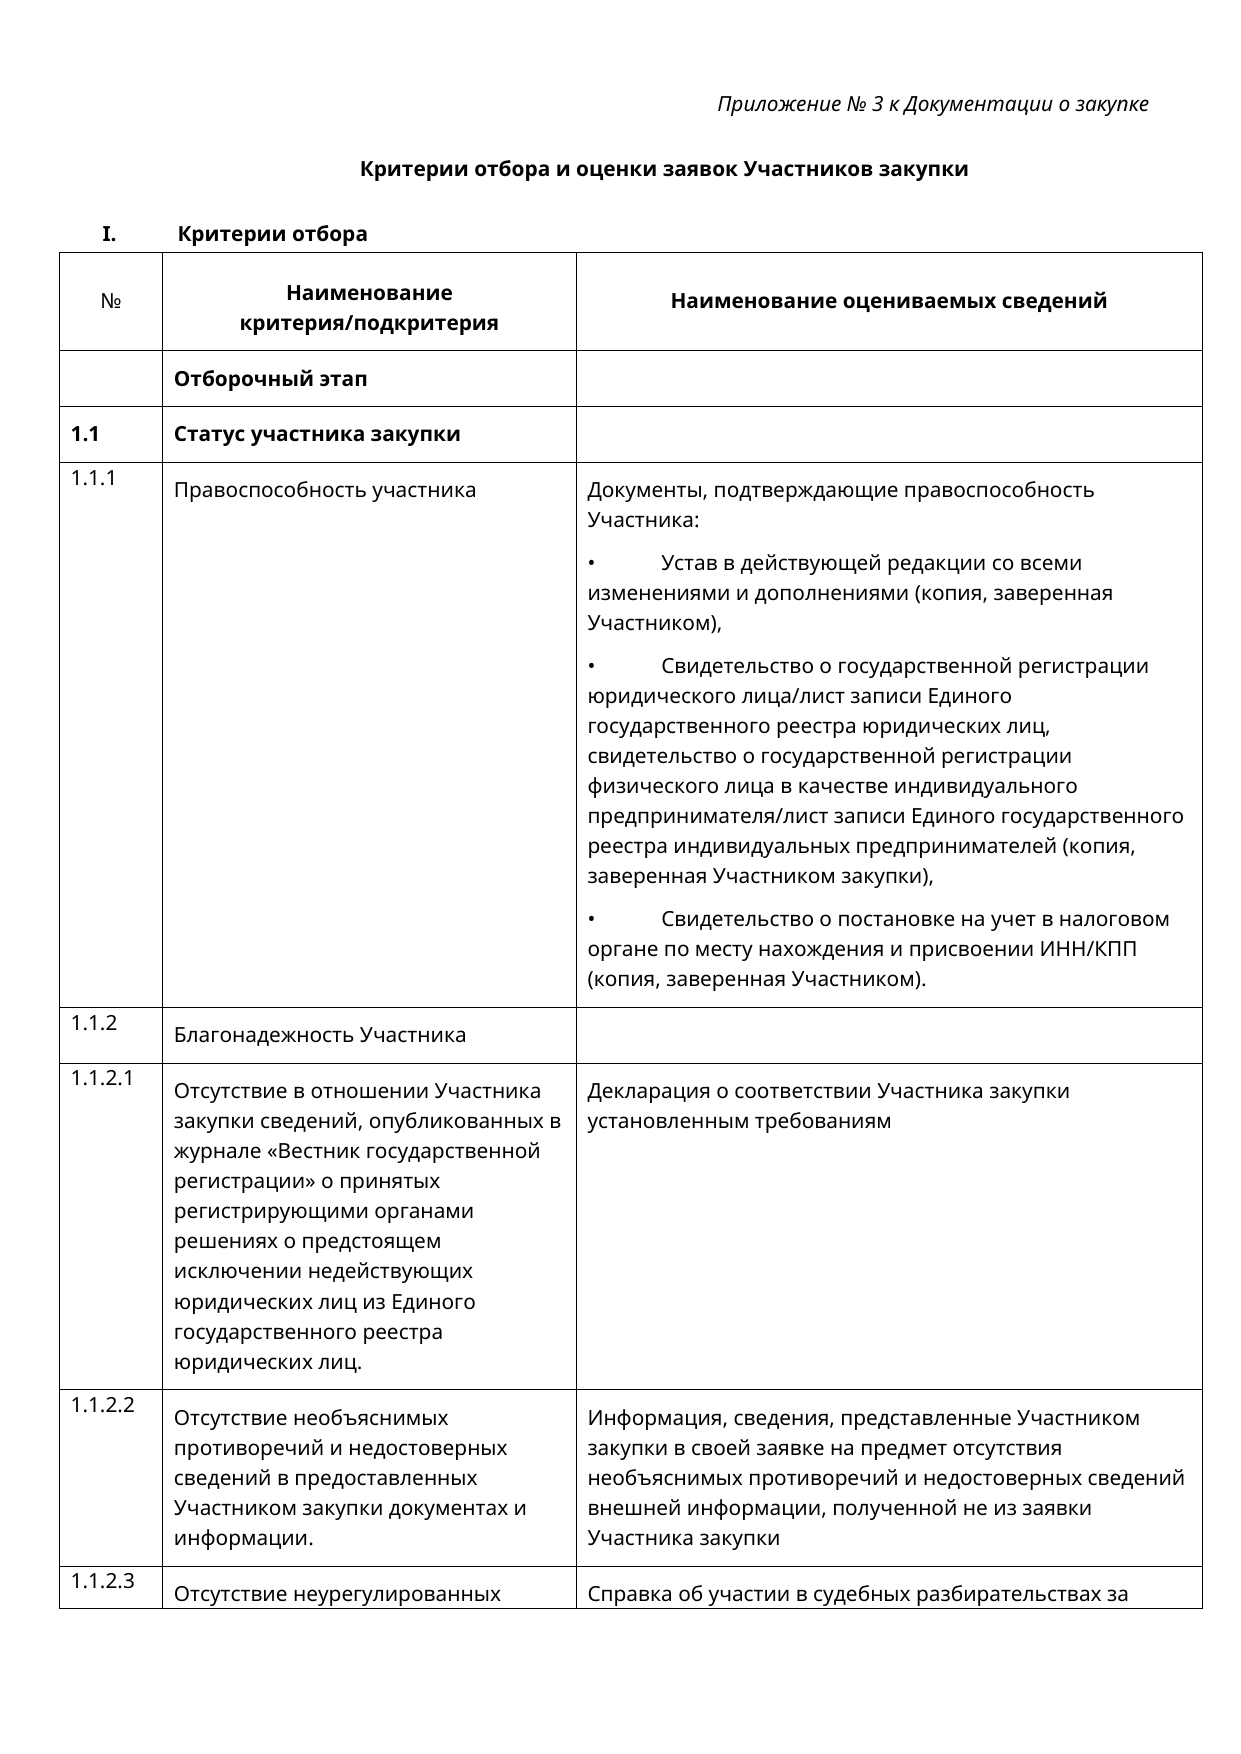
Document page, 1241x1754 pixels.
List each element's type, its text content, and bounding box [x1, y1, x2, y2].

table_cell Статус участника закупки [163, 407, 576, 462]
table_cell 1.1.2.2 [60, 1390, 162, 1566]
table_cell Правоспособность участника [163, 463, 576, 1007]
table_cell [60, 351, 162, 406]
table_header Наименование критерия/подкритерия [163, 253, 576, 350]
table_cell Отборочный этап [163, 351, 576, 406]
table_cell Информация, сведения, представленные Участником закупки в своей заявке на предмет отсутствия необъяснимых противоречий и недостоверных сведений внешней информации, полученной не из заявки Участника закупки [577, 1390, 1202, 1566]
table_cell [163, 1567, 576, 1607]
table_cell [577, 407, 1202, 462]
table_cell Декларация о соответствии Участника закупки установленным требованиям [577, 1064, 1202, 1389]
table_header Наименование оцениваемых сведений [577, 253, 1202, 350]
list Приложение № 3 к Документации о закупке [252, 89, 1152, 117]
table_cell 1.1.2 [60, 1008, 162, 1062]
list Критерии отбора [102, 219, 1152, 247]
table_cell 1.1.2.3 [60, 1567, 162, 1607]
table_cell 1.1.2.1 [60, 1064, 162, 1389]
table_cell [577, 1008, 1202, 1062]
table_cell Отсутствие в отношении Участника закупки сведений, опубликованных в журнале «Вестник государственной регистрации» о принятых регистрирующими органами решениях о предстоящем исключении недействующих юридических лиц из Единого государственного реестра юридических лиц. [163, 1064, 576, 1389]
list Критерии отбора и оценки заявок Участников закупки [177, 154, 1152, 182]
table_cell Отсутствие необъяснимых противоречий и недостоверных сведений в предоставленных Участником закупки документах и информации. [163, 1390, 576, 1566]
table_cell [577, 351, 1202, 406]
table_cell Благонадежность Участника [163, 1008, 576, 1062]
table_cell Документы, подтверждающие правоспособность Участника: • Устав в действующей редакции со всеми изменениями и дополнениями (копия, заверенная Участником), • Свидетельство о государственной регистрации юридического лица/лист записи Единого государственного реестра юридических лиц, свидетельство о государственной регистрации физического лица в качестве индивидуального предпринимателя/лист записи Единого государственного реестра индивидуальных предпринимателей (копия, заверенная Участником закупки), • Свидетельство о постановке на учет в налоговом органе по месту нахождения и присвоении ИНН/КПП (копия, заверенная Участником). [577, 463, 1202, 1007]
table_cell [577, 1567, 1202, 1607]
table_cell 1.1 [60, 407, 162, 462]
table_header № [60, 253, 162, 350]
table_cell 1.1.1 [60, 463, 162, 1007]
